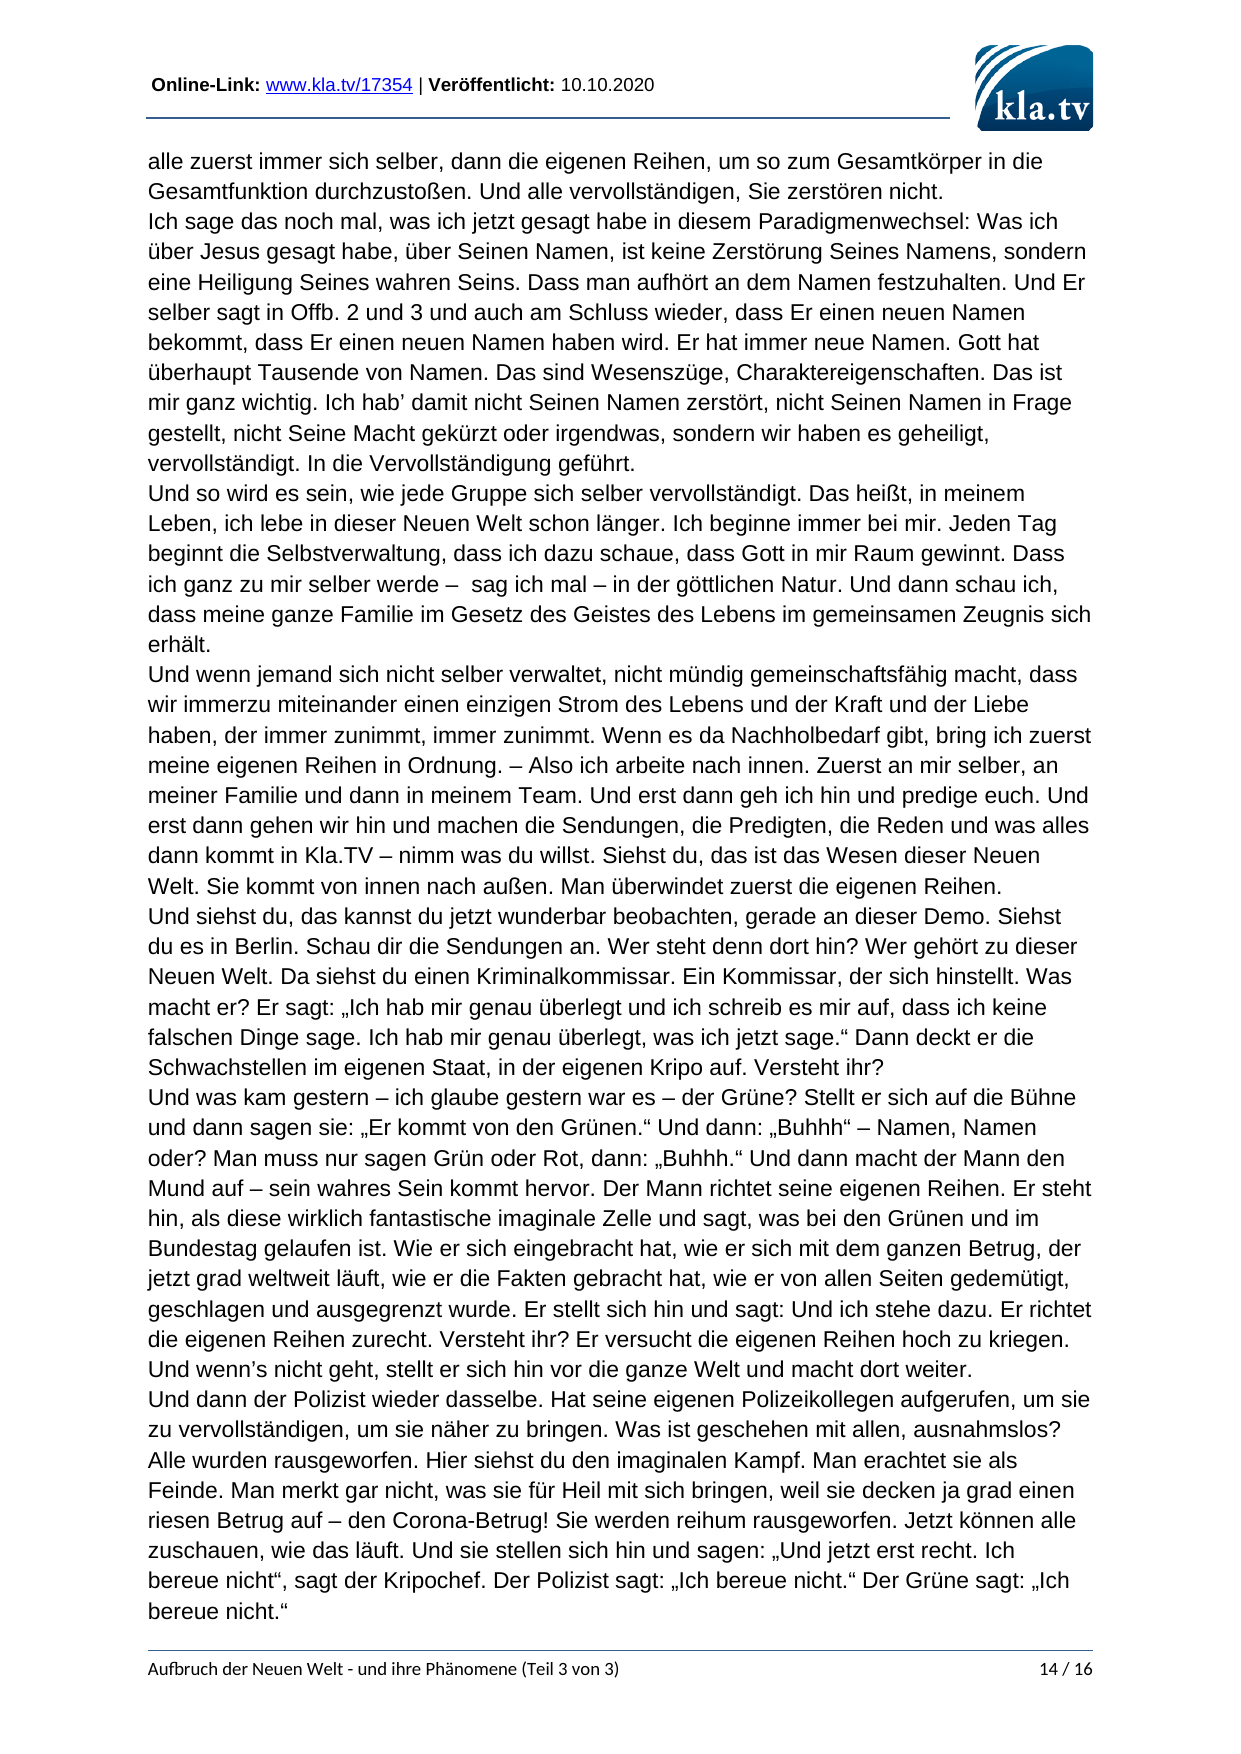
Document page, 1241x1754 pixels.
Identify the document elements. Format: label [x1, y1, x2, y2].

text [148, 148, 1093, 1624]
